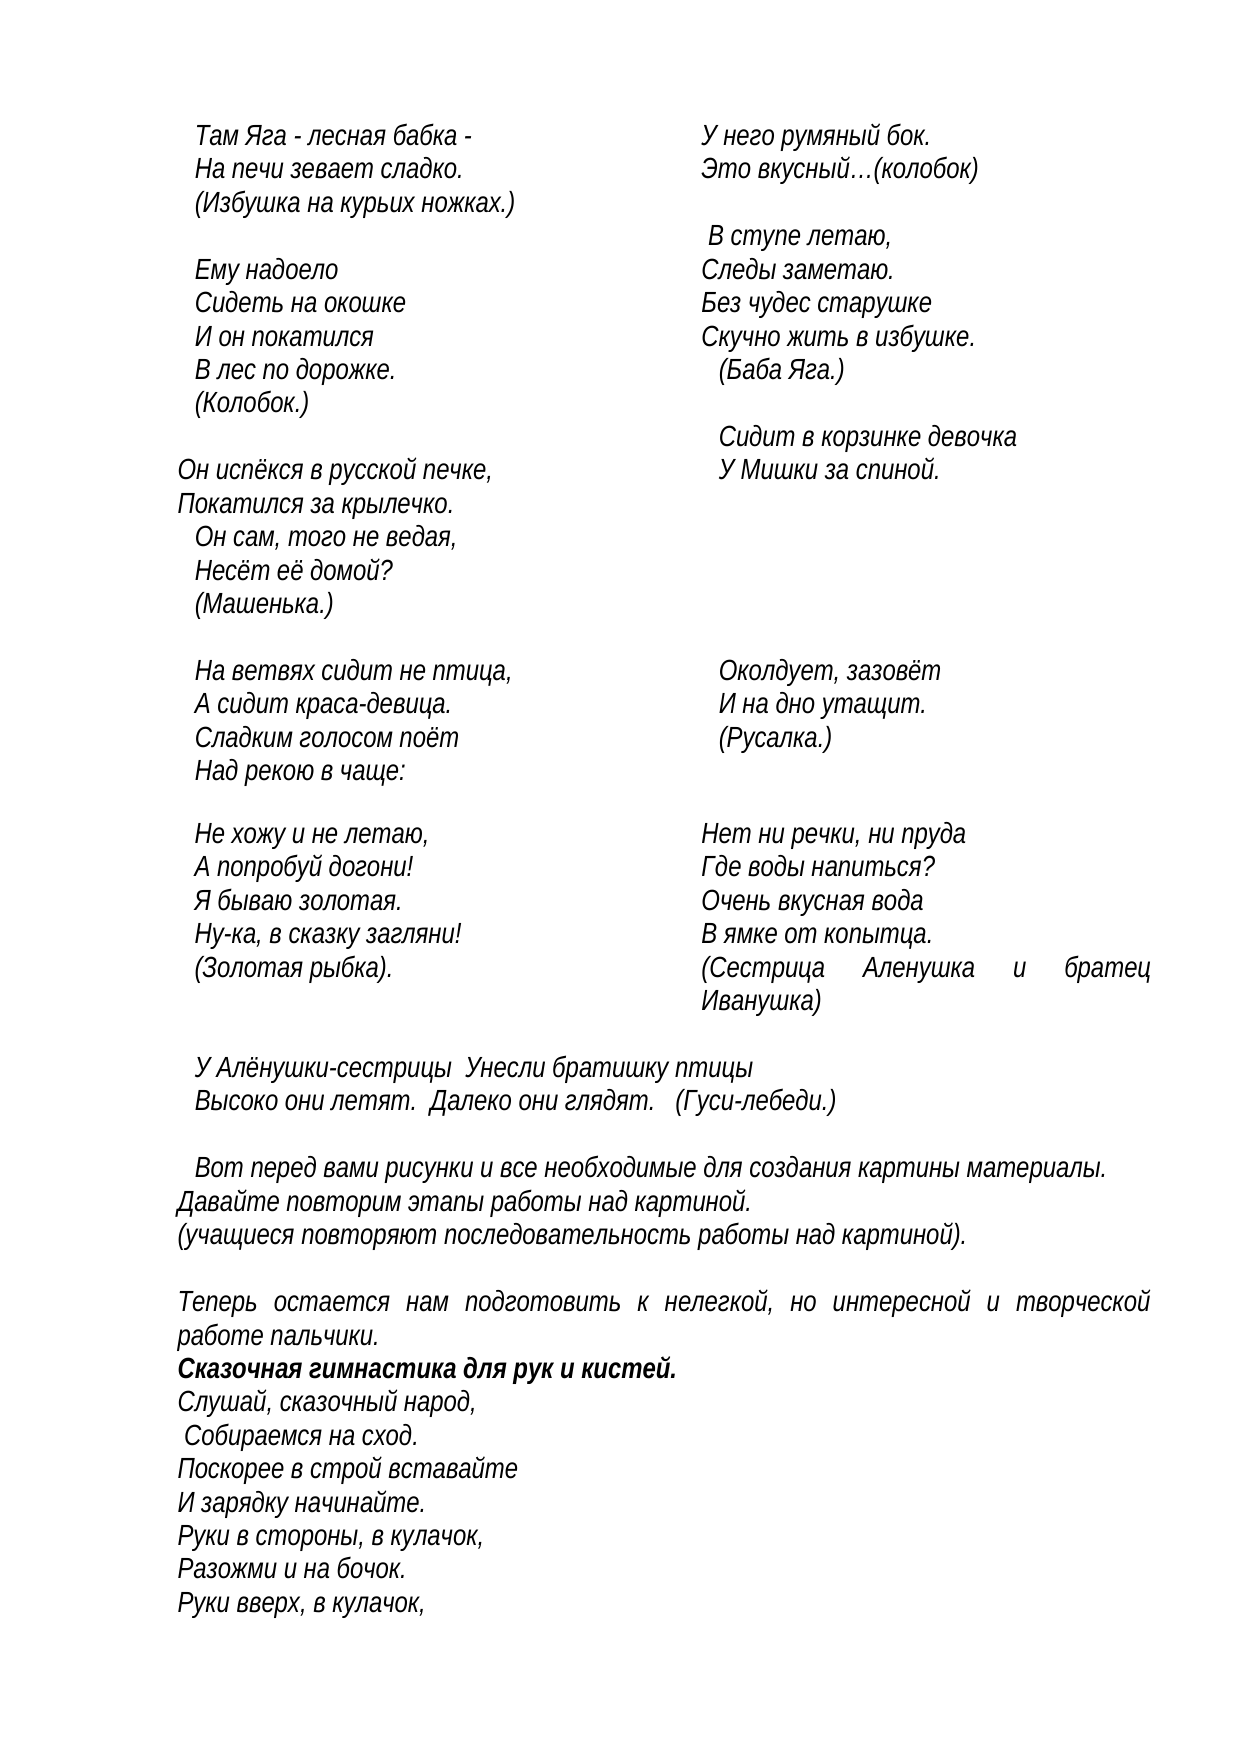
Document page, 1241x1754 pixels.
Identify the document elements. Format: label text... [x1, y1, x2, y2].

text Сладким голосом поёт [194, 720, 610, 753]
text Разожми и на бочок. [177, 1552, 1152, 1585]
text Ему надоело Сидеть на окошке И он покатился В лес по дорожке. (Колобок.) [194, 252, 610, 419]
text И на дно утащит. [718, 687, 1134, 720]
text Сидит в корзинке девочка У Мишки за спиной. [718, 419, 1134, 486]
text Он сам, того не ведая, Несёт её домой? [194, 519, 1134, 586]
text На ветвях сидит не птица, [194, 653, 610, 687]
text (учащиеся повторяют последовательность работы над картиной). [177, 1217, 1152, 1251]
text И зарядку начинайте. [177, 1485, 1152, 1518]
text Давайте повторим этапы работы над картиной. [177, 1184, 1152, 1217]
text Там Яга - лесная бабка - [194, 118, 610, 152]
text (Избушка на курьих ножках.) [194, 185, 610, 218]
text (Баба Яга.) [718, 352, 1134, 419]
text У Алёнушки-сестрицы Унесли братишку птицы [194, 1050, 1134, 1083]
text Нет ни речки, ни пруда [701, 816, 1152, 849]
text Вот перед вами рисунки и все необходимые для создания картины материалы. [194, 1150, 1134, 1184]
text (Золотая рыбка). [194, 950, 610, 983]
text (Сестрица Аленушка и братец Иванушка) [701, 950, 1152, 1017]
text А сидит краса-девица. [194, 687, 610, 720]
text Собираемся на сход. [177, 1418, 1152, 1451]
text Теперь остается нам подготовить к нелегкой, но интересной и творческой работе пальчики. [177, 1284, 1152, 1351]
text Очень вкусная вода [701, 883, 1152, 916]
text Не хожу и не летаю, А попробуй догони! Я бываю золотая. Ну-ка, в сказку загляни! [194, 816, 610, 950]
text В ступе летаю, Следы заметаю. Без чудес старушке Скучно жить в избушке. [701, 185, 1152, 352]
text Поскорее в строй вставайте [177, 1451, 1152, 1485]
text (Машенька.) [194, 586, 1134, 620]
text Высоко они летят. Далеко они глядят. (Гуси-лебеди.) [194, 1083, 1134, 1117]
text Он испёкся в русской печке, Покатился за крылечко. У него румяный бок. Это вкусный…(колобок) [177, 452, 627, 519]
text Он испёкся в русской печке, Покатился за крылечко. У него румяный бок. Это вкусный…(колобок) [701, 118, 1152, 185]
text В ямке от копытца. [701, 916, 1152, 950]
text (Русалка.) [718, 720, 1134, 753]
text Сказочная гимнастика для рук и кистей. [177, 1351, 1152, 1384]
text Околдует, зазовёт [718, 653, 1134, 687]
text Где воды напиться? [701, 849, 1152, 883]
text Слушай, сказочный народ, [177, 1384, 1152, 1418]
text Руки в стороны, в кулачок, [177, 1518, 1152, 1552]
text Над рекою в чаще: [194, 753, 610, 787]
text На печи зевает сладко. [194, 152, 610, 185]
text Руки вверх, в кулачок, [177, 1585, 1152, 1618]
